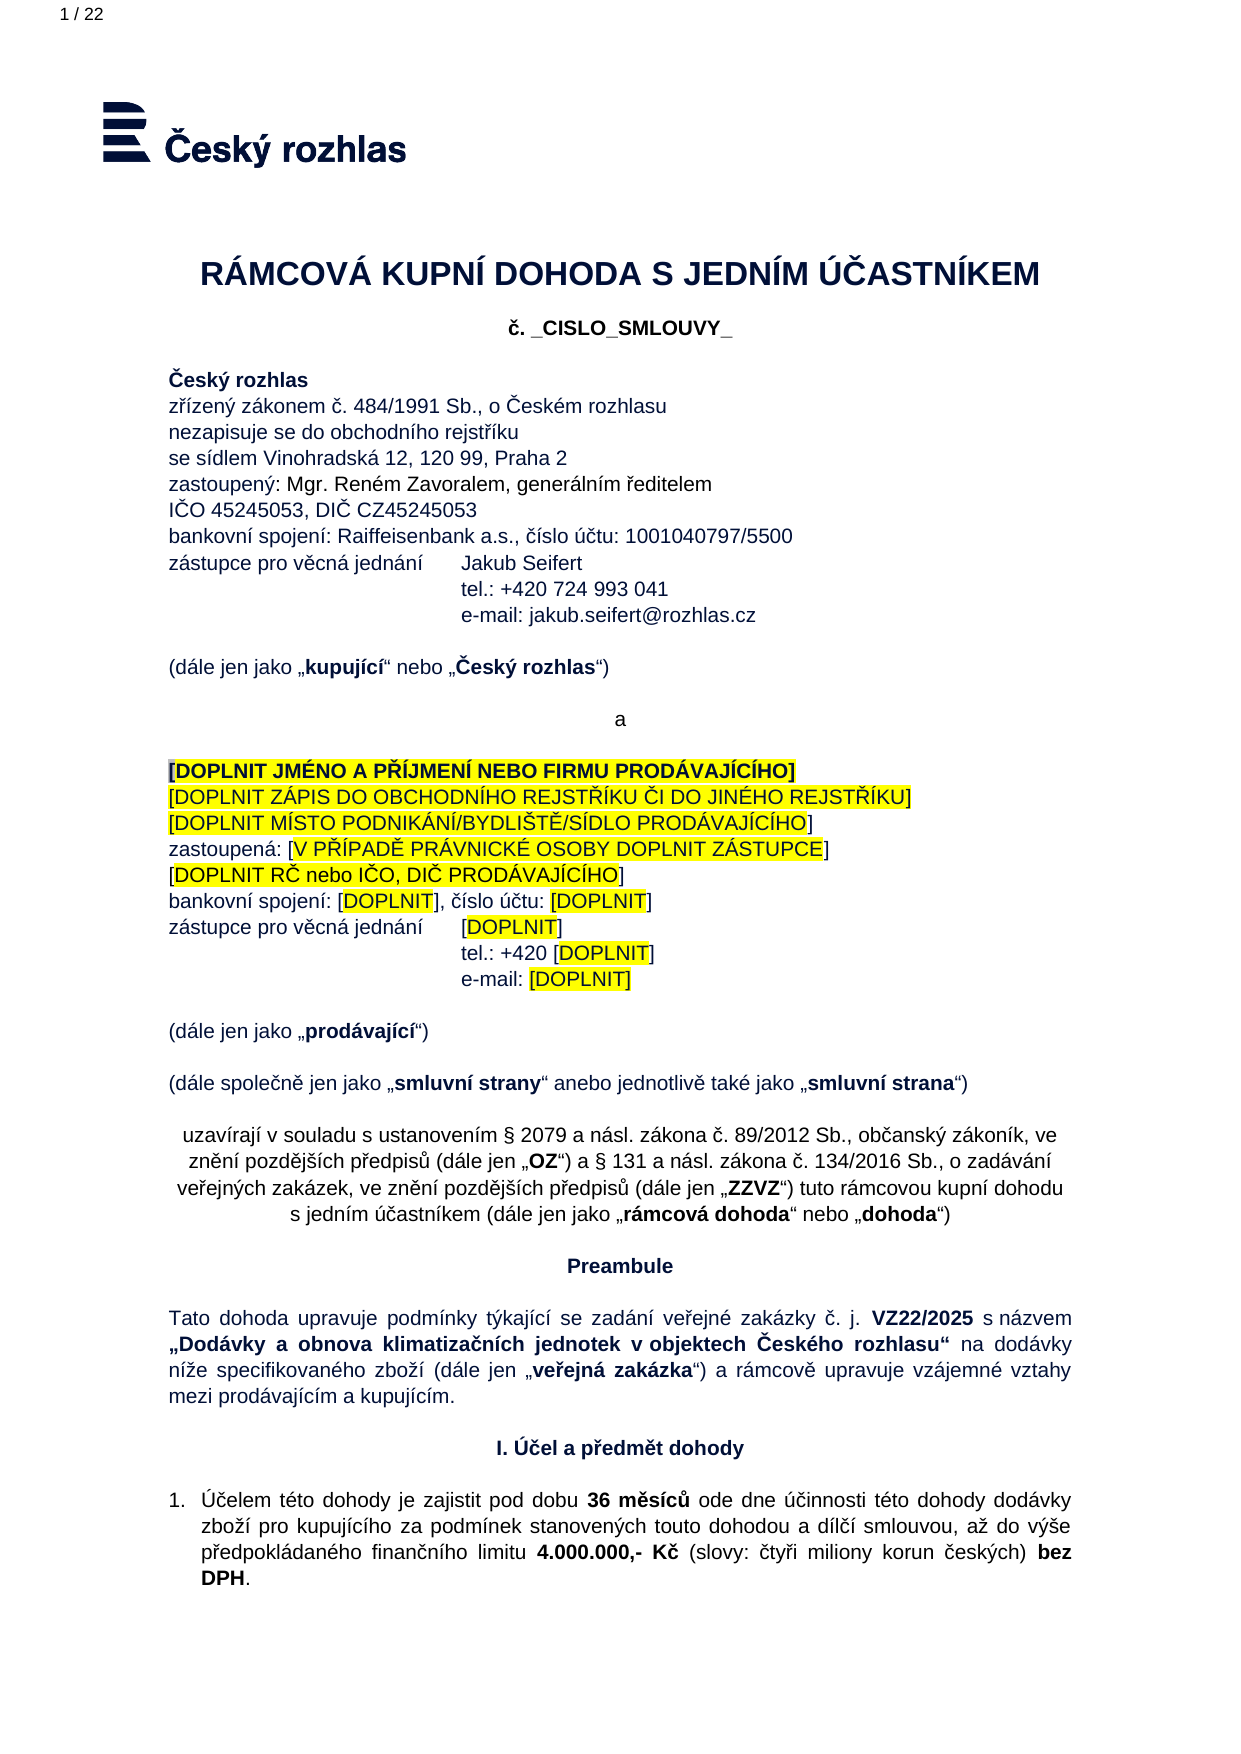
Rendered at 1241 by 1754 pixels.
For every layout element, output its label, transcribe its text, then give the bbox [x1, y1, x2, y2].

text se sídlem Vinohradská 12, 120 99, Praha 2 [168, 445, 1072, 471]
text zástupce pro věcná jednání Jakub Seifert [168, 549, 1072, 575]
list Účelem této dohody je zajistit pod dobu 36 měsíců ode dne účinnosti této dohody dodávky zboží pro kupujícího za podmínek stanovených touto dohodou a dílčí smlouvou, až do výše předpokládaného finančního limitu 4.000.000,- Kč (slovy: čtyři miliony korun českých) bez DPH. [168, 1487, 1072, 1591]
text IČO 45245053, DIČ CZ45245053 [168, 497, 1072, 523]
text bankovní spojení: Raiffeisenbank a.s., číslo účtu: 1001040797/5500 [168, 523, 1072, 549]
text zástupce pro věcná jednání [DOPLNIT] [168, 914, 1072, 940]
text [DOPLNIT JMÉNO A PŘÍJMENÍ NEBO FIRMU PRODÁVAJÍCÍHO] [168, 757, 1072, 783]
text [DOPLNIT MÍSTO PODNIKÁNÍ/BYDLIŠTĚ/SÍDLO PRODÁVAJÍCÍHO] [168, 809, 1072, 836]
text a [168, 705, 1072, 731]
text (dále jen jako „prodávající“) [168, 1018, 1072, 1044]
picture [103, 102, 406, 168]
subtitle Tato dohoda upravuje podmínky týkající se zadání veřejné zakázky č. j. VZ22/2025 s názvem „Dodávky a obnova klimatizačních jednotek v objektech Českého rozhlasu“ na dodávky níže specifikovaného zboží (dále jen „veřejná zakázka“) a rámcově upravuje vzájemné vztahy mezi prodávajícím a kupujícím. [168, 1304, 1072, 1408]
text (dále jen jako „kupující“ nebo „Český rozhlas“) [168, 653, 1072, 679]
text tel.: +420 [DOPLNIT] [168, 940, 1072, 966]
text zastoupená: [V PŘÍPADĚ PRÁVNICKÉ OSOBY DOPLNIT ZÁSTUPCE] [168, 836, 1072, 862]
text č. _CISLO_SMLOUVY_ [168, 315, 1072, 341]
text zastoupený: Mgr. Reném Zavoralem, generálním ředitelem [168, 471, 1072, 497]
text zřízený zákonem č. 484/1991 Sb., o Českém rozhlasu [168, 393, 1072, 419]
text [DOPLNIT RČ nebo IČO, DIČ PRODÁVAJÍCÍHO] [168, 862, 1072, 888]
subtitle Účel a předmět dohody [168, 1434, 1072, 1461]
text bankovní spojení: [DOPLNIT], číslo účtu: [DOPLNIT] [168, 888, 1072, 914]
text tel.: +420 724 993 041 [168, 575, 1072, 601]
text e-mail: jakub.seifert@rozhlas.cz [168, 601, 1072, 627]
text (dále společně jen jako „smluvní strany“ anebo jednotlivě také jako „smluvní strana“) [168, 1070, 1072, 1096]
title RÁMCOVÁ KUPNÍ DOHODA S JEDNÍM ÚČASTNÍKEM [168, 250, 1072, 294]
subtitle Preambule [168, 1252, 1072, 1278]
text [DOPLNIT ZÁPIS DO OBCHODNÍHO REJSTŘÍKU ČI DO JINÉHO REJSTŘÍKU] [168, 783, 1072, 809]
text nezapisuje se do obchodního rejstříku [168, 419, 1072, 445]
text e-mail: [DOPLNIT] [168, 966, 1072, 992]
text uzavírají v souladu s ustanovením § 2079 a násl. zákona č. 89/2012 Sb., občanský zákoník, ve znění pozdějších předpisů (dále jen „OZ“) a § 131 a násl. zákona č. 134/2016 Sb., o zadávání veřejných zakázek, ve znění pozdějších předpisů (dále jen „ZZVZ“) tuto rámcovou kupní dohodu s jedním účastníkem (dále jen jako „rámcová dohoda“ nebo „dohoda“) [168, 1122, 1072, 1226]
text Český rozhlas [168, 367, 1072, 393]
